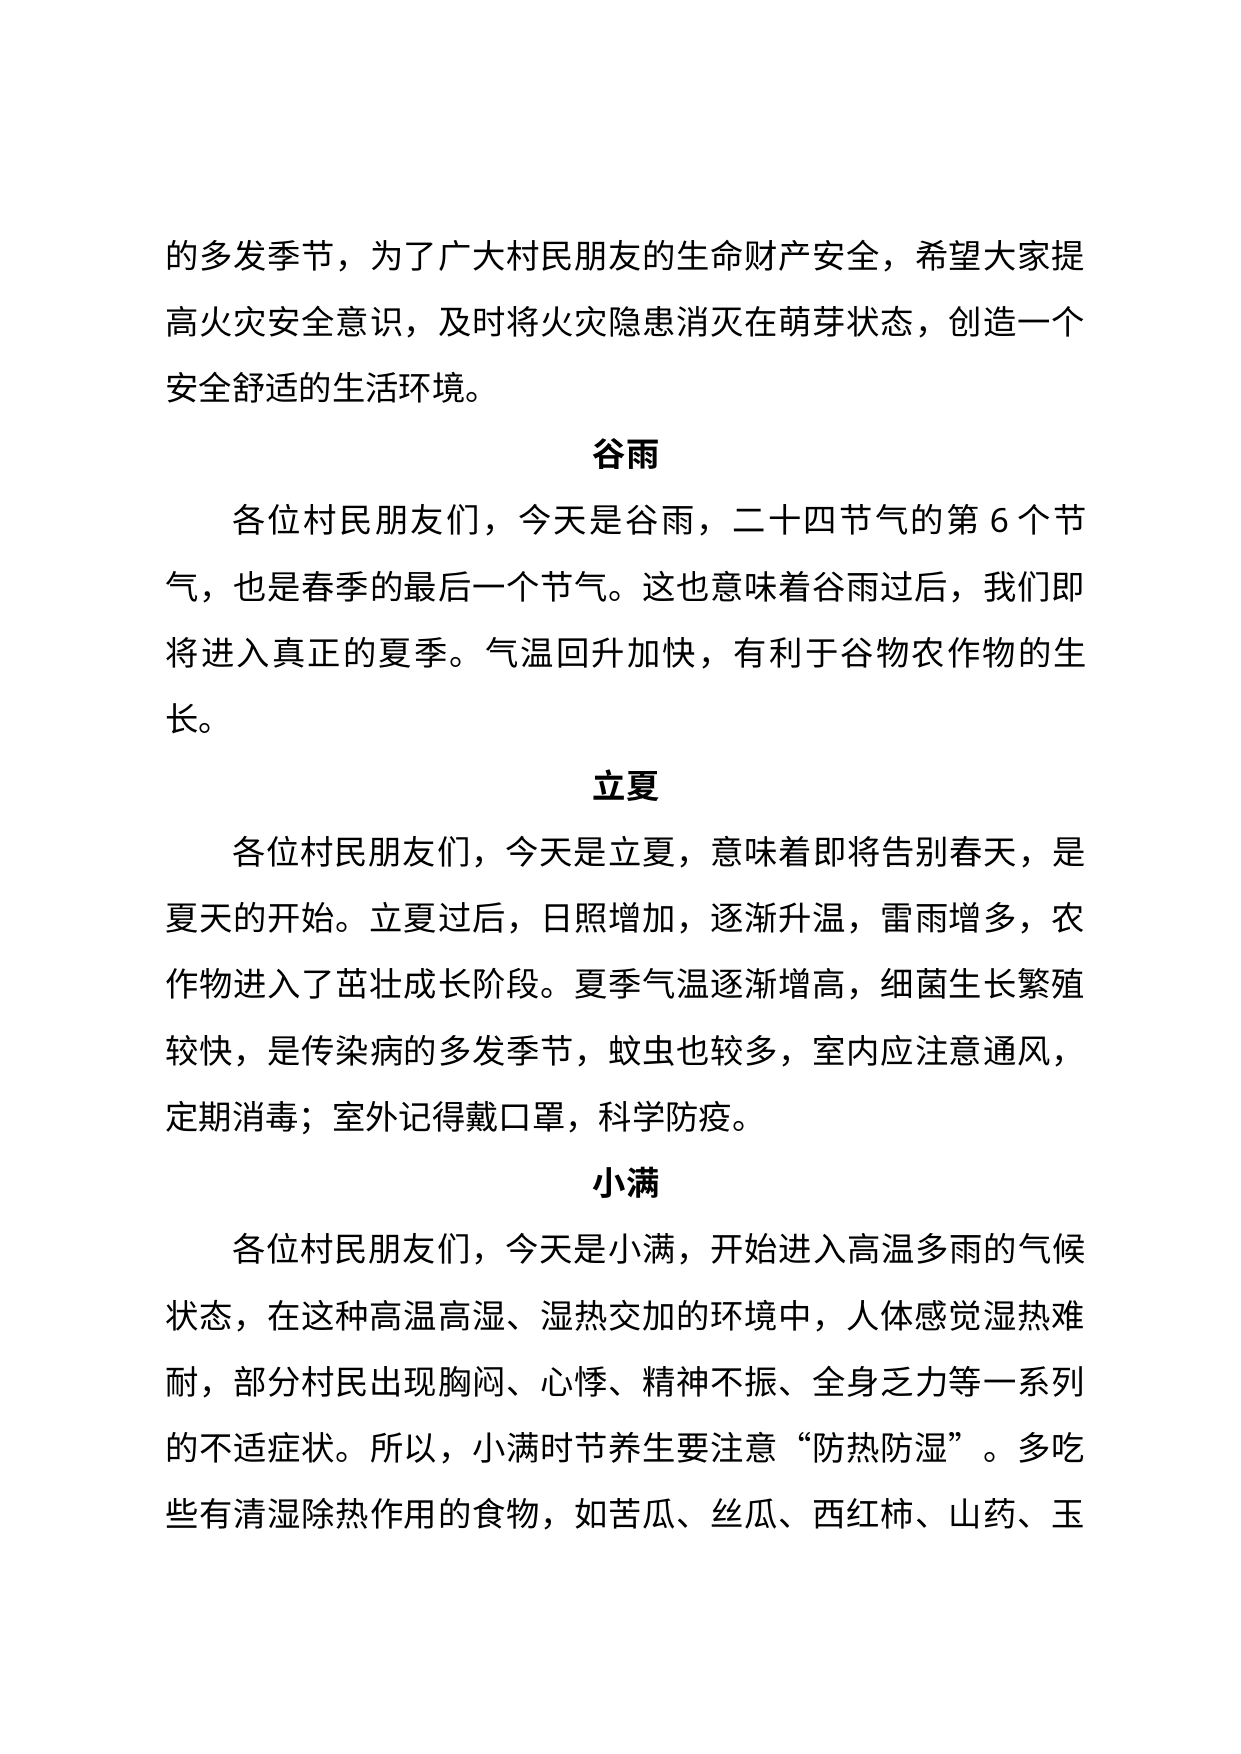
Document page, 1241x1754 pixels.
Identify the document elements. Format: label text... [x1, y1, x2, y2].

list 立夏 [165, 750, 1087, 817]
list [165, 220, 1087, 419]
list 各位村民朋友们，今天是立夏，意味着即将告别春天，是夏天的开始。立夏过后，日照增加，逐渐升温，雷雨增多，农作物进入了茁壮成长阶段。夏季气温逐渐增高，细菌生长繁殖较快，是传染病的多发季节，蚊虫也较多，室内应注意通风，定期消毒；室外记得戴口罩，科学防疫。 [165, 817, 1087, 1148]
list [165, 1214, 1087, 1545]
list 小满 [165, 1148, 1087, 1214]
list 谷雨 [165, 419, 1087, 485]
list 各位村民朋友们，今天是谷雨，二十四节气的第6个节气，也是春季的最后一个节气。这也意味着谷雨过后，我们即将进入真正的夏季。气温回升加快，有利于谷物农作物的生长。 [165, 485, 1087, 750]
